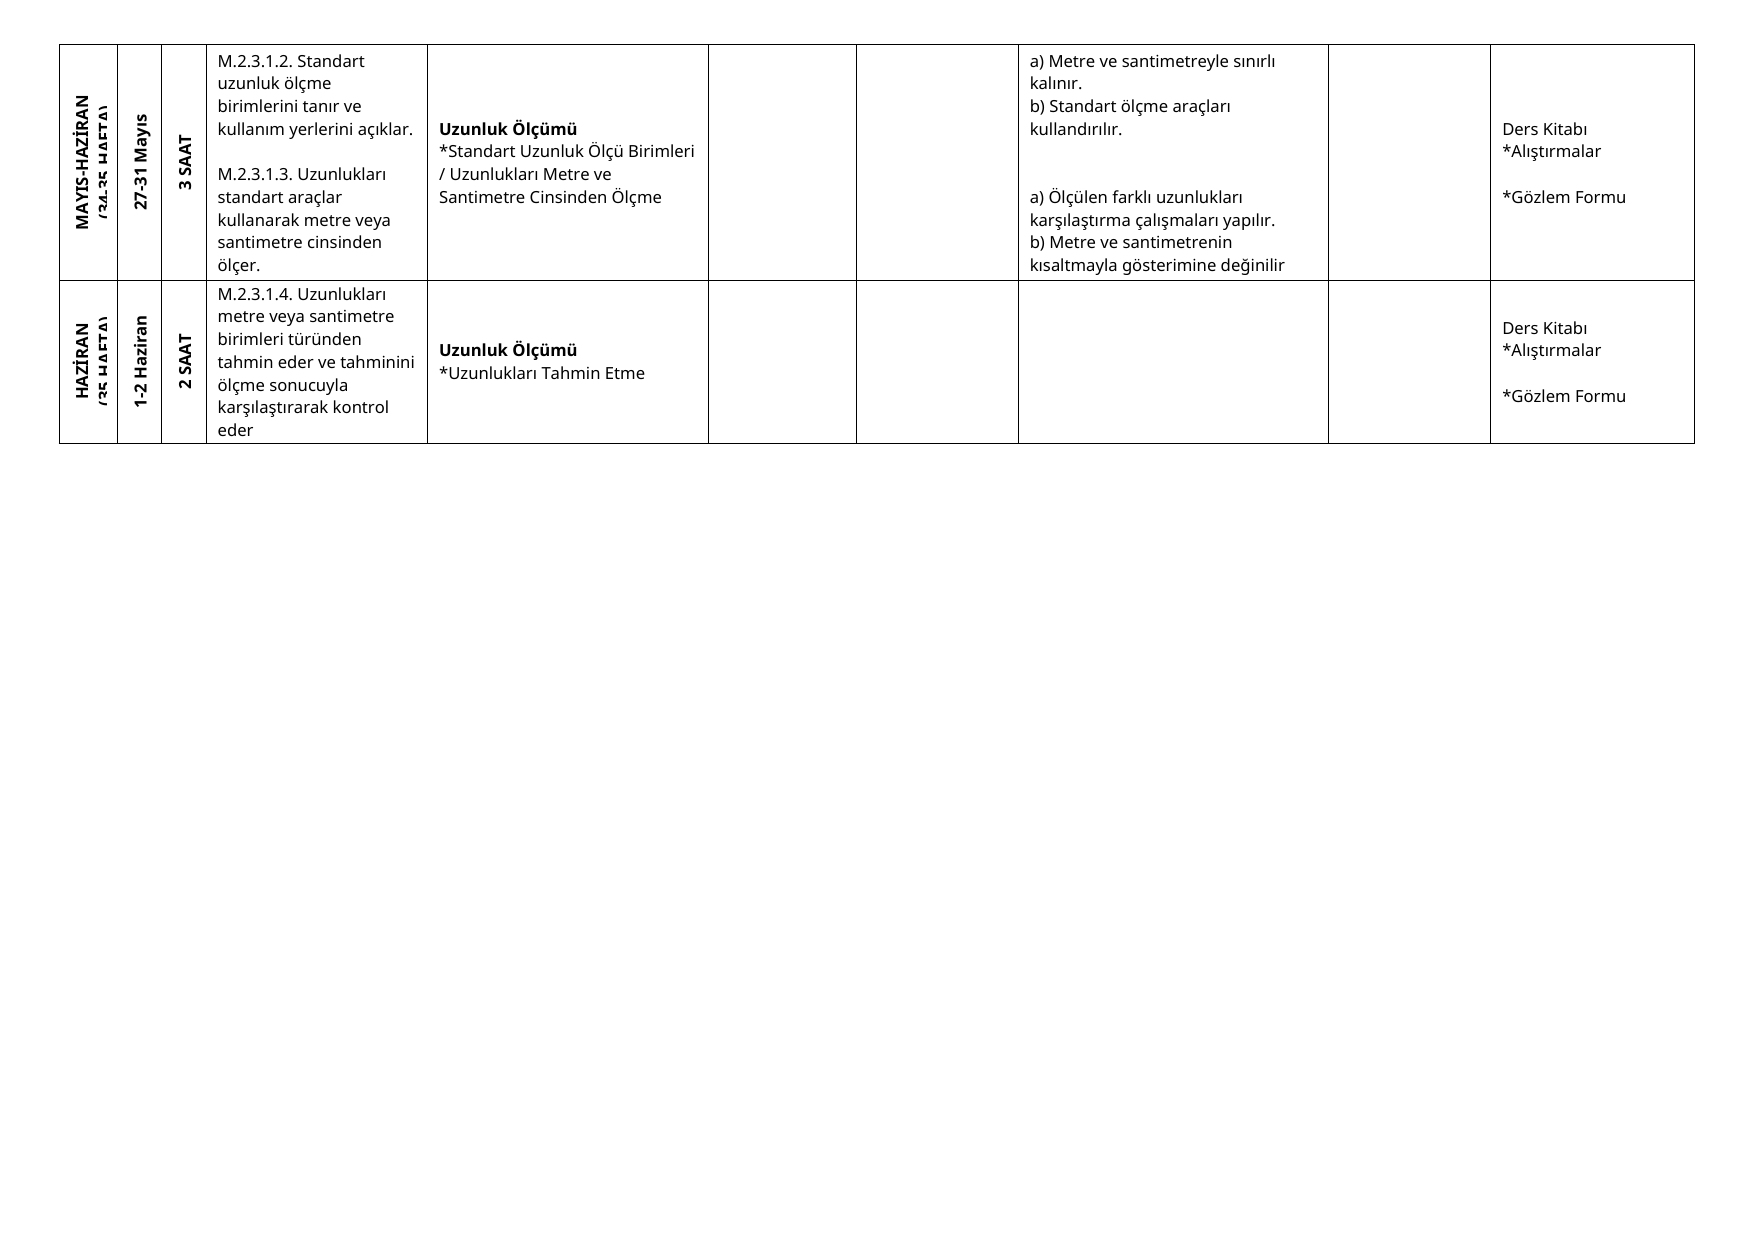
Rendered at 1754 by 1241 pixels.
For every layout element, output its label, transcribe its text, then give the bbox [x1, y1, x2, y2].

table_cell 3 SAAT [162, 45, 206, 280]
table_cell 1-2 Haziran [118, 281, 161, 442]
table_cell [1329, 45, 1490, 280]
table_cell [1019, 281, 1328, 442]
table_cell Uzunluk Ölçümü *Uzunlukları Tahmin Etme [428, 281, 708, 442]
table_cell M.2.3.1.2. Standart uzunluk ölçme birimlerini tanır ve kullanım yerlerini açıklar. M.2.3.1.3. Uzunlukları standart araçlar kullanarak metre veya santimetre cinsinden ölçer. [207, 45, 427, 280]
table_cell 2 SAAT [162, 281, 206, 442]
table_cell [709, 281, 856, 442]
table_cell MAYIS-HAZİRAN (34-35.HAFTA) [60, 45, 117, 280]
table_cell Uzunluk Ölçümü *Standart Uzunluk Ölçü Birimleri / Uzunlukları Metre ve Santimetre Cinsinden Ölçme [428, 45, 708, 280]
table_cell M.2.3.1.4. Uzunlukları metre veya santimetre birimleri türünden tahmin eder ve tahminini ölçme sonucuyla karşılaştırarak kontrol eder [207, 281, 427, 442]
table_cell Ders Kitabı *Alıştırmalar *Gözlem Formu [1491, 281, 1694, 442]
table_cell a) Metre ve santimetreyle sınırlı kalınır. b) Standart ölçme araçları kullandırılır. a) Ölçülen farklı uzunlukları karşılaştırma çalışmaları yapılır. b) Metre ve santimetrenin kısaltmayla gösterimine değinilir [1019, 45, 1328, 280]
table_cell [1329, 281, 1490, 442]
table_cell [1491, 45, 1694, 280]
table_cell HAZİRAN (35.HAFTA) [60, 281, 117, 442]
table_cell [857, 281, 1018, 442]
table_cell 27-31 Mayıs [118, 45, 161, 280]
